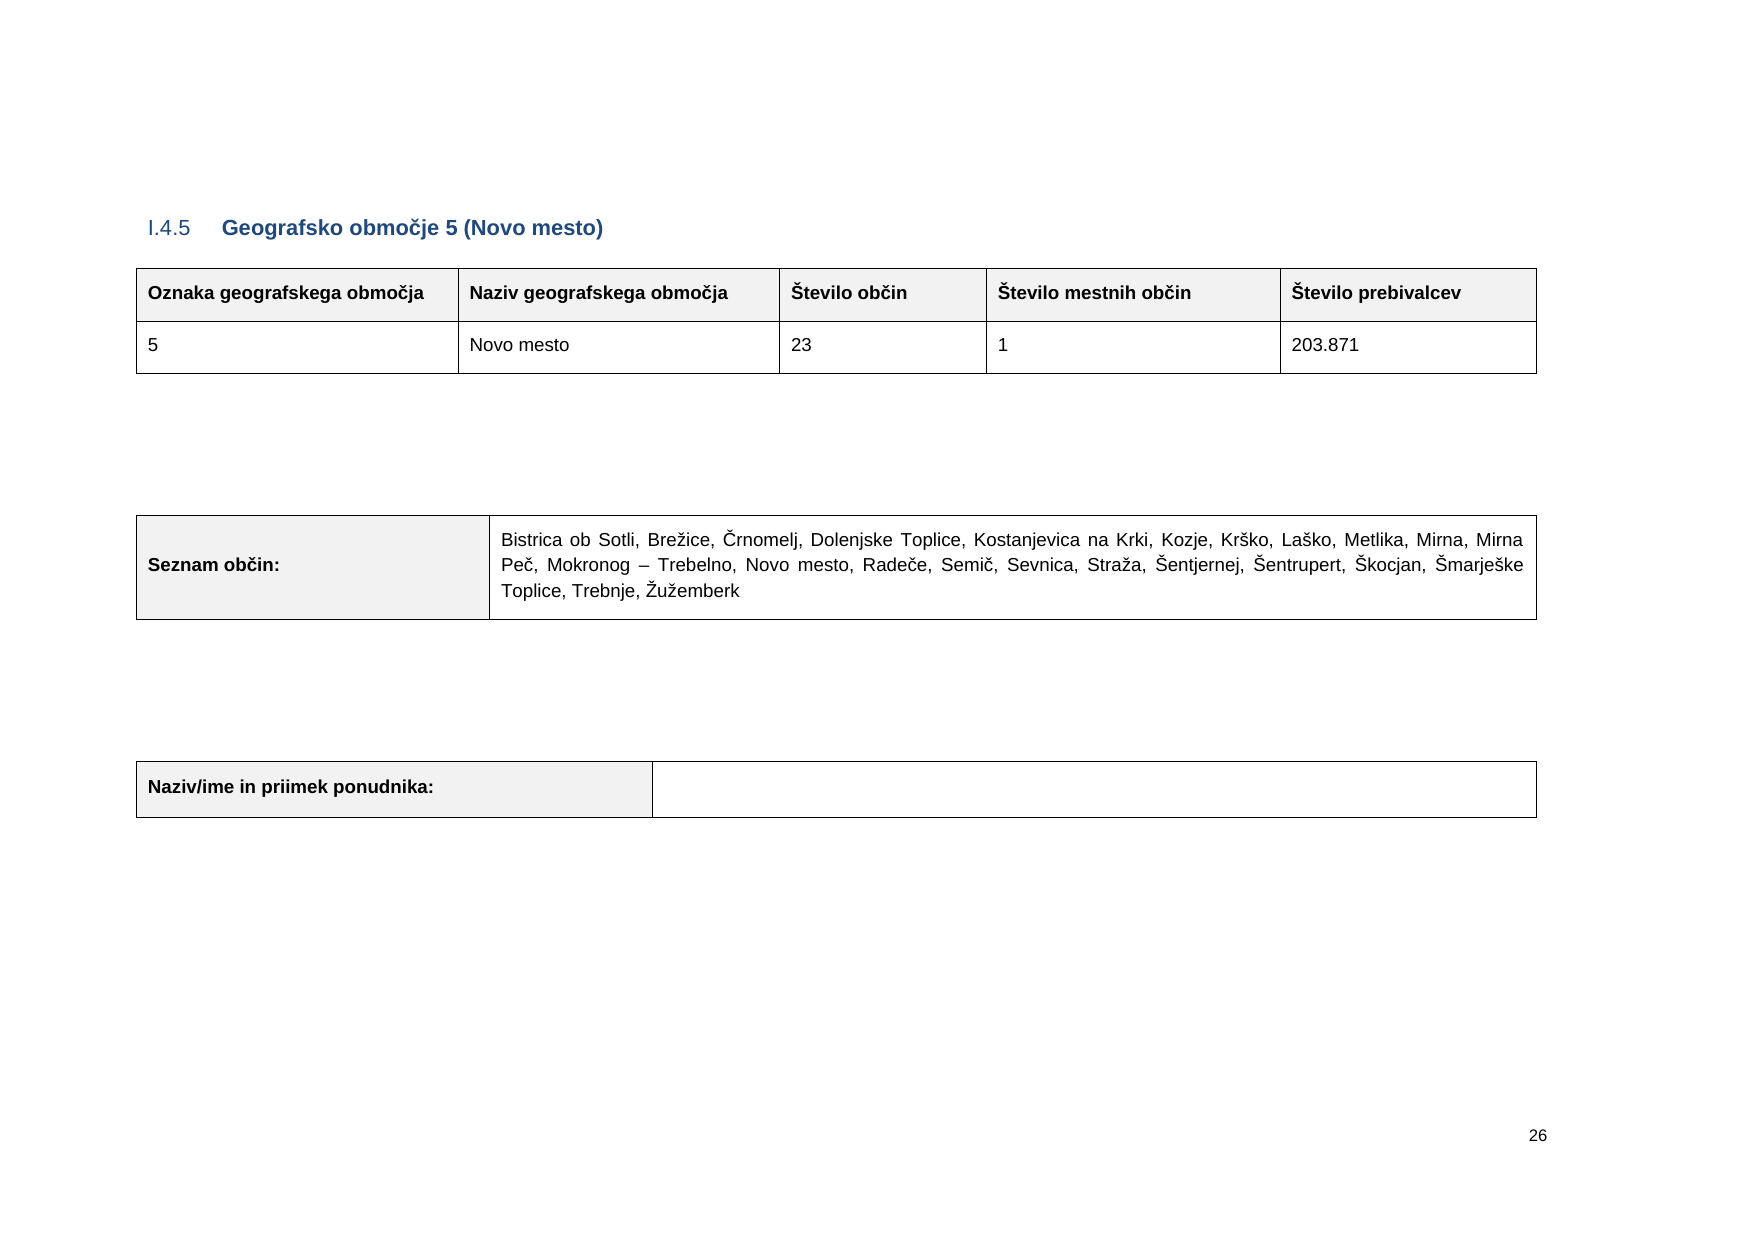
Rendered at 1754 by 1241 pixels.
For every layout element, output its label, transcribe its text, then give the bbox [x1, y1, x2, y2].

table_header Seznam občin: [137, 516, 489, 619]
table_header [653, 762, 1536, 817]
table_cell 23 [780, 322, 986, 373]
table_header Oznaka geografskega območja [137, 269, 458, 321]
table_cell 203.871 [1281, 322, 1536, 373]
table_header Bistrica ob Sotli, Brežice, Črnomelj, Dolenjske Toplice, Kostanjevica na Krki, Kozje, Krško, Laško, Metlika, Mirna, Mirna Peč, Mokronog – Trebelno, Novo mesto, Radeče, Semič, Sevnica, Straža, Šentjernej, Šentrupert, Škocjan, Šmarješke Toplice, Trebnje, Žužemberk [490, 516, 1536, 619]
table_header Naziv geografskega območja [459, 269, 779, 321]
table_header Število prebivalcev [1281, 269, 1536, 321]
table_header Naziv/ime in priimek ponudnika: [137, 762, 652, 817]
table_header Število mestnih občin [987, 269, 1280, 321]
table_cell 1 [987, 322, 1280, 373]
subtitle Geografsko območje 5 (Novo mesto) [148, 215, 1547, 240]
table_header Število občin [780, 269, 986, 321]
table_cell 5 [137, 322, 458, 373]
table_cell Novo mesto [459, 322, 779, 373]
